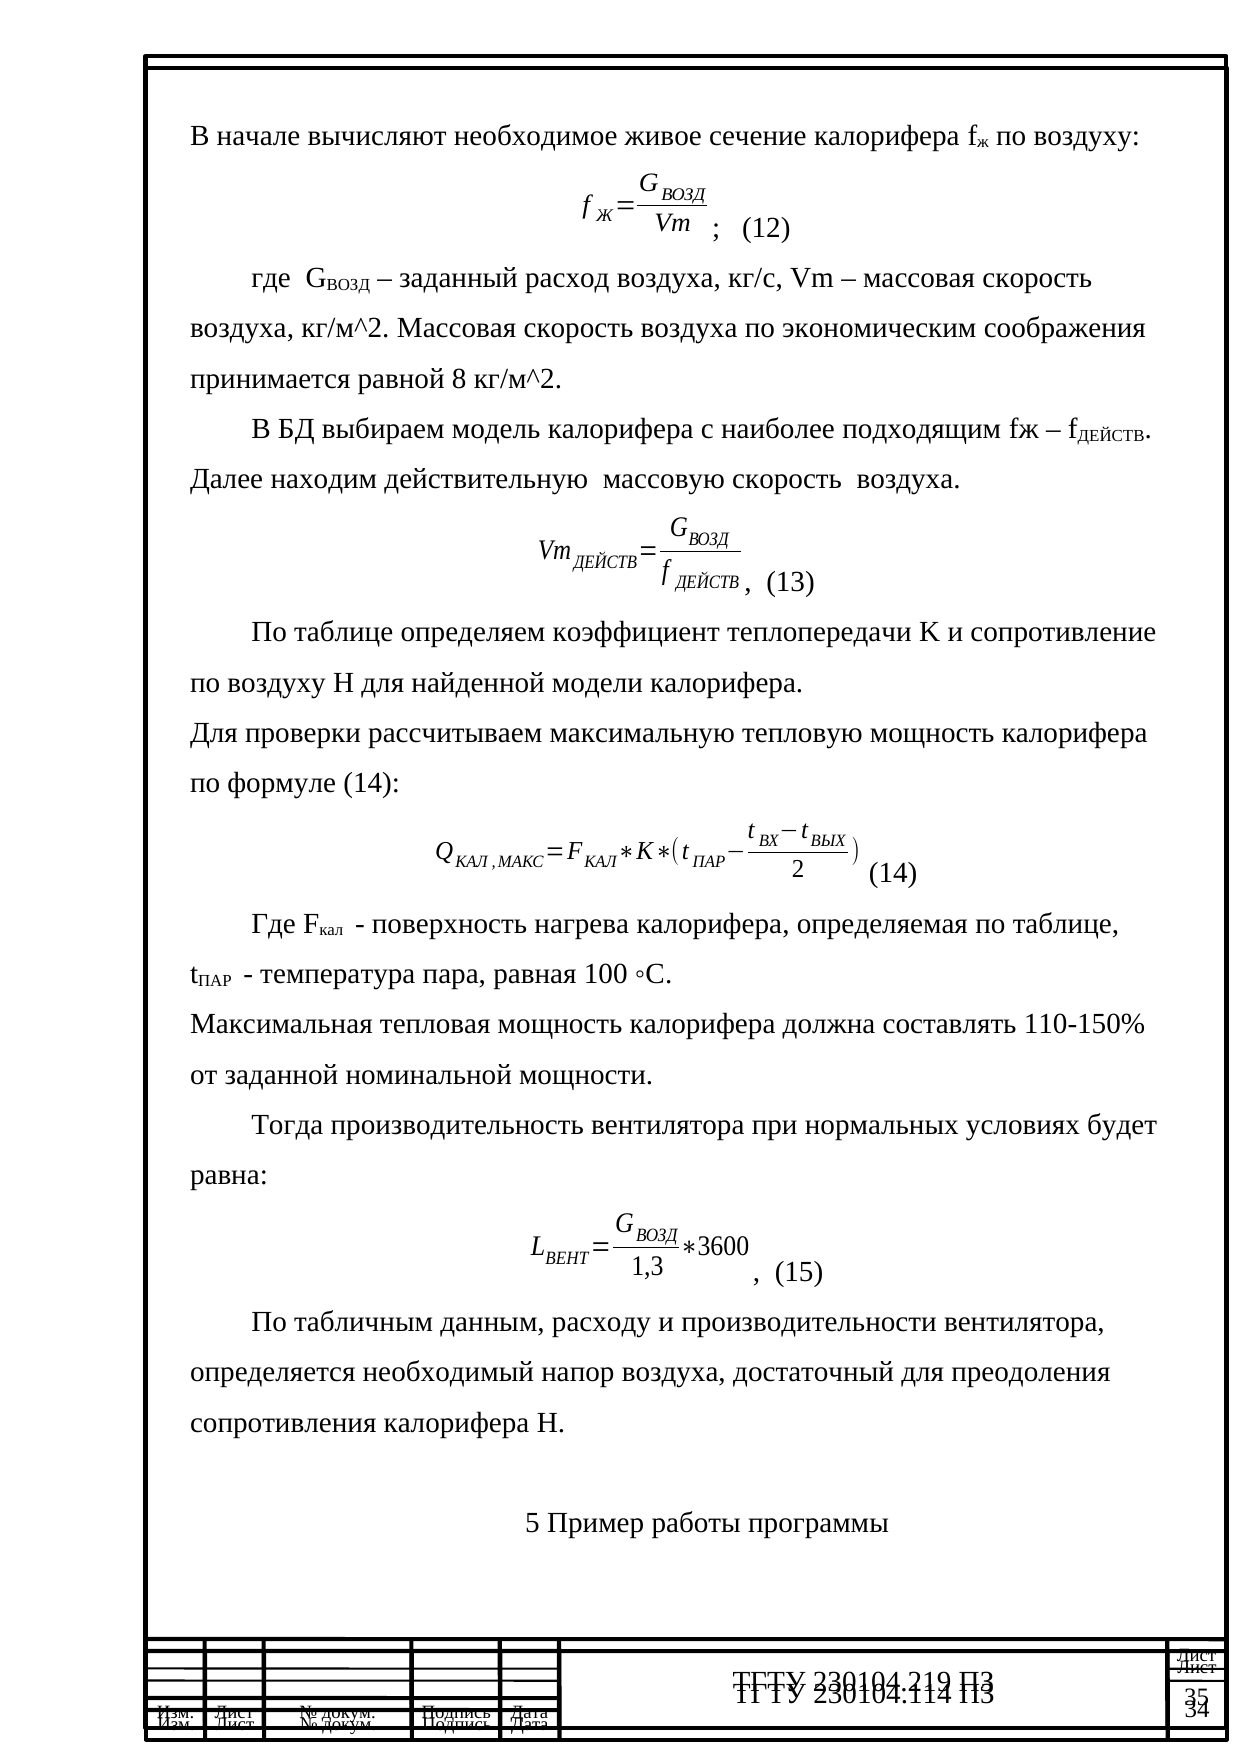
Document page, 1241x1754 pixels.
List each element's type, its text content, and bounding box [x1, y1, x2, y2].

text В начале вычисляют необходимое живое сечение калорифера fж по воздуху: [190, 118, 1162, 152]
text В БД выбираем модель калорифера с наиболее подходящим fж – fДЕЙСТВ. [190, 411, 1162, 445]
text ; (12) [190, 168, 1162, 243]
text , (13) [190, 512, 1162, 598]
text (14) [190, 816, 1162, 889]
text Где Fкал - поверхность нагрева калорифера, определяемая по таблице, tПАР - температура пара, равная 100 ◦C. [190, 906, 1162, 990]
text По табличным данным, расходу и производительности вентилятора, определяется необходимый напор воздуха, достаточный для преодоления сопротивления калорифера H. [190, 1304, 1162, 1438]
text Далее находим действительную массовую скорость воздуха. [190, 461, 1162, 495]
text Для проверки рассчитываем максимальную тепловую мощность калорифера по формуле (14): [190, 715, 1162, 799]
text , (15) [190, 1208, 1162, 1287]
text 5 Пример работы программы [196, 1506, 1144, 1539]
text Тогда производительность вентилятора при нормальных условиях будет равна: [190, 1107, 1162, 1191]
text По таблице определяем коэффициент теплопередачи K и сопротивление по воздуху H для найденной модели калорифера. [190, 614, 1162, 698]
text Максимальная тепловая мощность калорифера должна составлять 110-150% от заданной номинальной мощности. [190, 1007, 1162, 1090]
text где GВОЗД – заданный расход воздуха, кг/c, Vm – массовая скорость воздуха, кг/м^2. Массовая скорость воздуха по экономическим соображения принимается равной 8 кг/м^2. [190, 260, 1162, 394]
